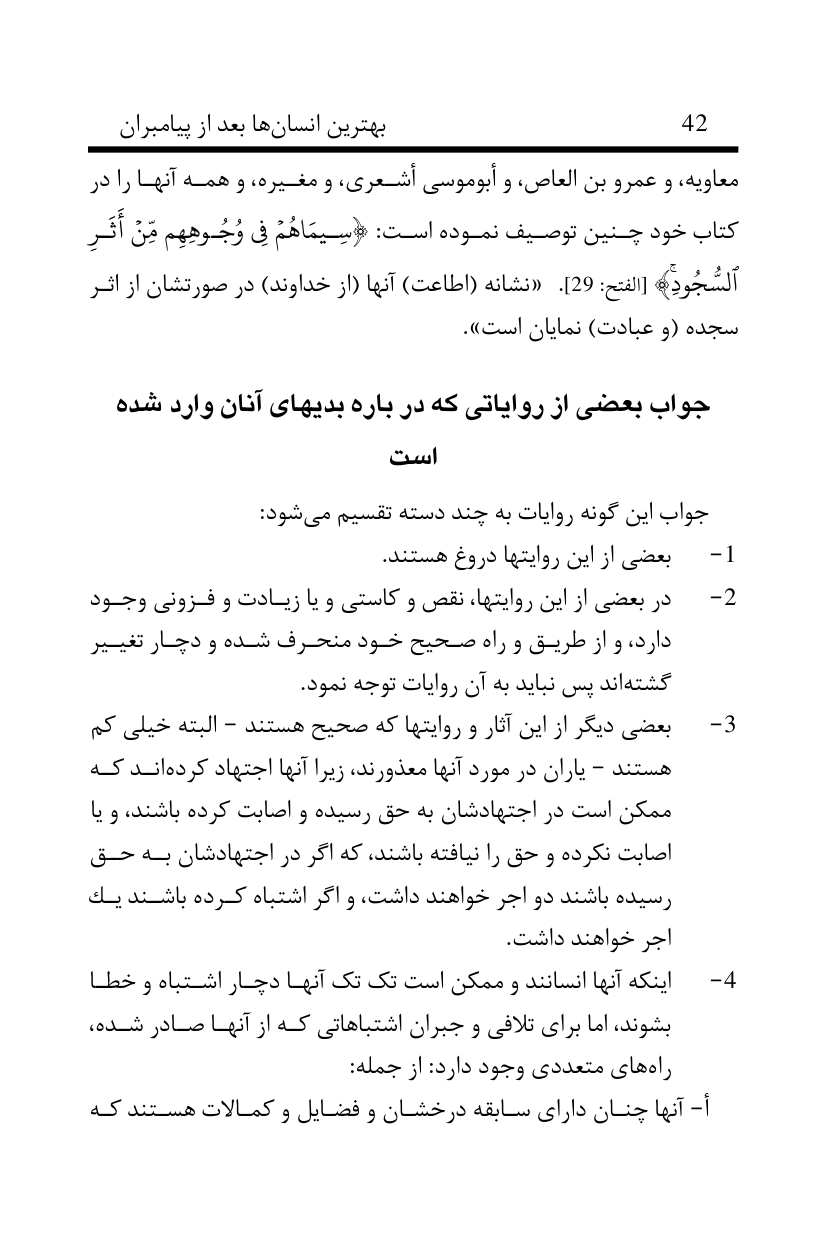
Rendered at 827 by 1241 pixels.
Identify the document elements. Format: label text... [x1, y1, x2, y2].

text جواب این گونه روایات به چند دسته تقسیم می‌شود: [89, 494, 738, 537]
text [89, 161, 738, 352]
list بعضی دیگر از این آثار و روایتها که صحيح هستند - البته خيلی‌‌ كم هستند - ياران در مورد آنها معذورند، زیرا آنها اجتهاد كرده‌اند كه ممكن است در اجتهادشان به حق رسیده و اصابت کرده باشند، و يا اصابت نكرده و حق را نیافته باشند، كه اگر در اجتهادشان به حق رسیده باشند دو اجر خواهند داشت، و اگر اشتباه کرده باشند يك اجر خواهند داشت. [89, 708, 708, 963]
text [89, 1091, 738, 1134]
list در بعضی‌‌ از اين روایتها، نقص و کاستی و یا زيادت و فزونی وجود دارد، و از طریق و راه صحيح خود منحرف شده و دچار تغییر گشته‌اند پس نباید به آن روایات توجه نمود. [89, 580, 708, 708]
text جواب بعضی از رواياتی كه در باره بديهای آنان وارد شده است [89, 377, 738, 484]
list اينكه آنها انسانند و ممکن است تک تک آنها دچار اشتباه و خطا بشوند، اما برای تلافی و جبران اشتباهاتی که از آنها صادر شده، راه‌های متعددی وجود دارد: از جمله: [89, 963, 708, 1091]
list بعضی‌‌ از اين روایتها دروغ هستند. [89, 537, 708, 580]
